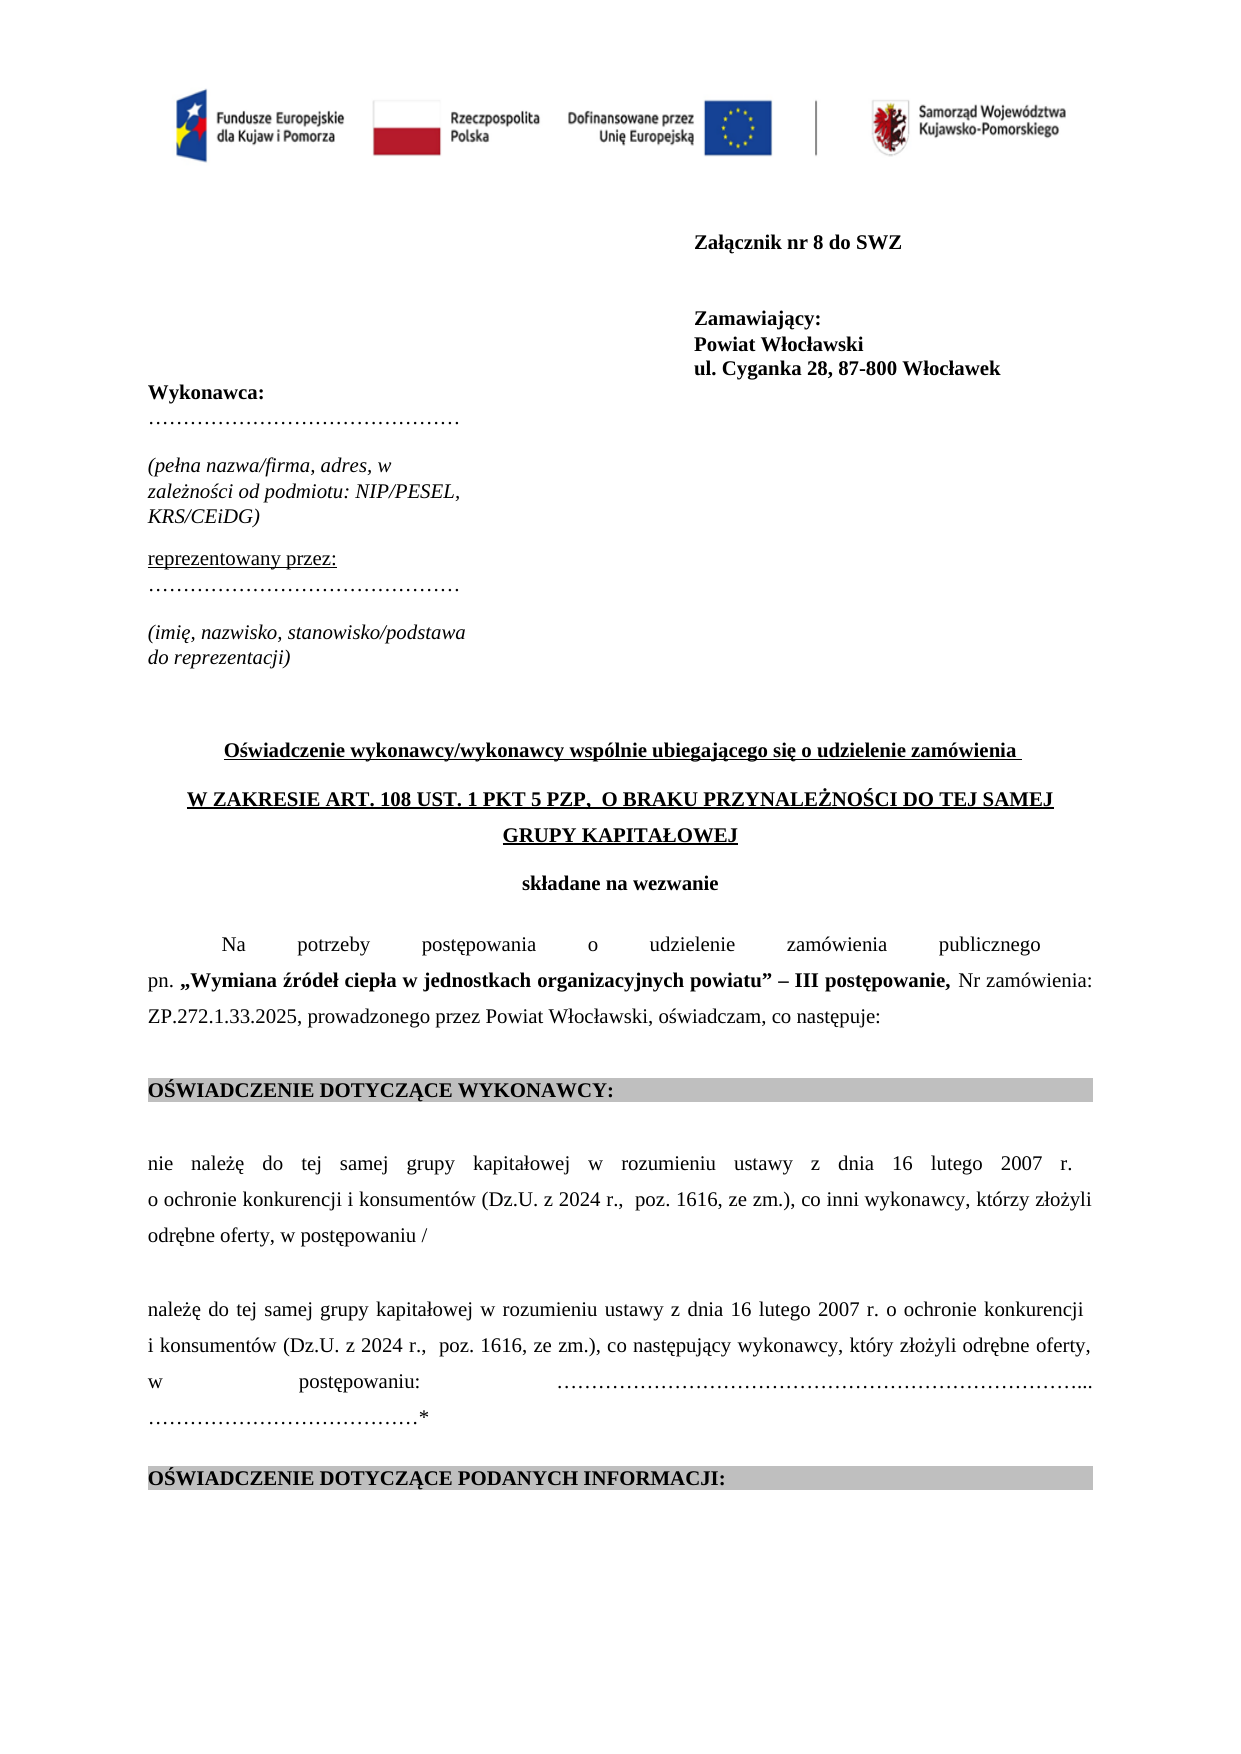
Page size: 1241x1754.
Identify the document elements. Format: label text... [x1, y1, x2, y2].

text Oświadczenie wykonawcy/wykonawcy wspólnie ubiegającego się o udzielenie zamówienia [148, 738, 1093, 762]
text (imię, nazwisko, stanowisko/podstawa do reprezentacji) [148, 619, 472, 669]
text (pełna nazwa/firma, adres, w zależności od podmiotu: NIP/PESEL, KRS/CEiDG) [148, 453, 472, 528]
text składane na wezwanie [148, 871, 1093, 895]
text nie należę do tej samej grupy kapitałowej w rozumieniu ustawy z dnia 16 lutego 2007 r. o ochronie konkurencji i konsumentów (Dz.U. z 2024 r., poz. 1616, ze zm.), co inni wykonawcy, którzy złożyli odrębne oferty, w postępowaniu / [148, 1151, 1093, 1247]
text Zamawiający: [620, 306, 1093, 330]
text ul. Cyganka 28, 87-800 Włocławek [694, 356, 1093, 379]
text ……………………………………… [148, 405, 472, 429]
text Wykonawca: [148, 379, 1093, 404]
text należę do tej samej grupy kapitałowej w rozumieniu ustawy z dnia 16 lutego 2007 r. o ochronie konkurencji i konsumentów (Dz.U. z 2024 r., poz. 1616, ze zm.), co następujący wykonawcy, który złożyli odrębne oferty, w postępowaniu: …………………………………………………………………...…………………………………* [148, 1297, 1093, 1429]
text Na potrzeby postępowania o udzielenie zamówienia publicznego pn. „Wymiana źródeł ciepła w jednostkach organizacyjnych powiatu” – III postępowanie, Nr zamówienia: ZP.272.1.33.2025, prowadzonego przez Powiat Włocławski, oświadczam, co następuje: [148, 932, 1093, 1028]
text Załącznik nr 8 do SWZ [620, 230, 1093, 254]
text W ZAKRESIE ART. 108 UST. 1 PKT 5 PZP, O BRAKU PRZYNALEŻNOŚCI DO TEJ SAMEJ GRUPY KAPITAŁOWEJ [148, 786, 1093, 847]
text Powiat Włocławski [694, 331, 1093, 356]
text OŚWIADCZENIE DOTYCZĄCE PODANYCH INFORMACJI: [148, 1466, 1093, 1490]
text reprezentowany przez: [148, 546, 1093, 570]
text OŚWIADCZENIE DOTYCZĄCE WYKONAWCY: [148, 1078, 1093, 1102]
picture [147, 73, 1093, 180]
text ……………………………………… [148, 571, 472, 596]
